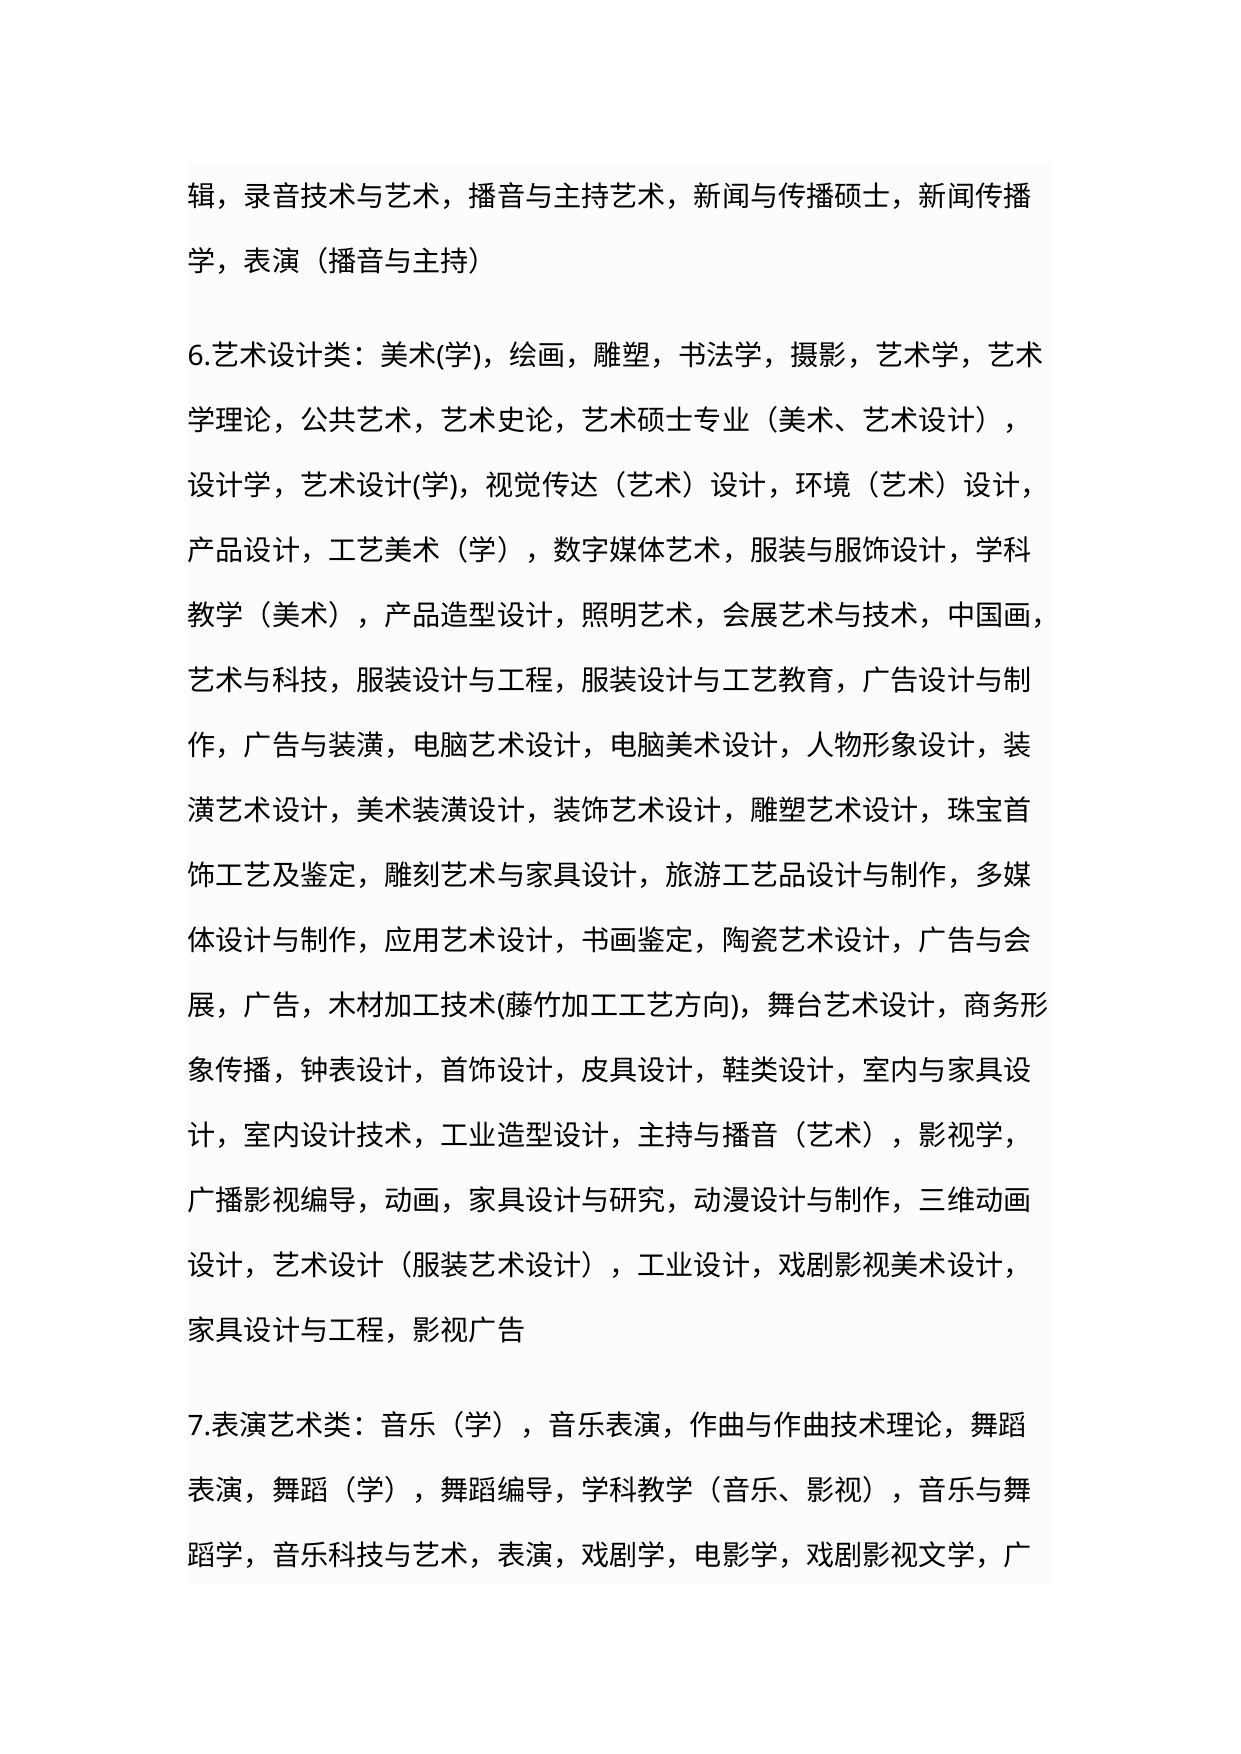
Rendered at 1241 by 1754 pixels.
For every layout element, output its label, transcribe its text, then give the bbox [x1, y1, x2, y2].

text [187, 162, 1053, 292]
text 6.艺术设计类：美术(学)，绘画，雕塑，书法学，摄影，艺术学，艺术学理论，公共艺术，艺术史论，艺术硕士专业（美术、艺术设计），设计学，艺术设计(学)，视觉传达（艺术）设计，环境（艺术）设计，产品设计，工艺美术（学），数字媒体艺术，服装与服饰设计，学科教学（美术），产品造型设计，照明艺术，会展艺术与技术，中国画，艺术与科技，服装设计与工程，服装设计与工艺教育，广告设计与制作，广告与装潢，电脑艺术设计，电脑美术设计，人物形象设计，装潢艺术设计，美术装潢设计，装饰艺术设计，雕塑艺术设计，珠宝首饰工艺及鉴定，雕刻艺术与家具设计，旅游工艺品设计与制作，多媒体设计与制作，应用艺术设计，书画鉴定，陶瓷艺术设计，广告与会展，广告，木材加工技术(藤竹加工工艺方向)，舞台艺术设计，商务形象传播，钟表设计，首饰设计，皮具设计，鞋类设计，室内与家具设计，室内设计技术，工业造型设计，主持与播音（艺术），影视学，广播影视编导，动画，家具设计与研究，动漫设计与制作，三维动画设计，艺术设计（服装艺术设计），工业设计，戏剧影视美术设计，家具设计与工程，影视广告 [187, 321, 1053, 1361]
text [187, 1390, 1053, 1585]
